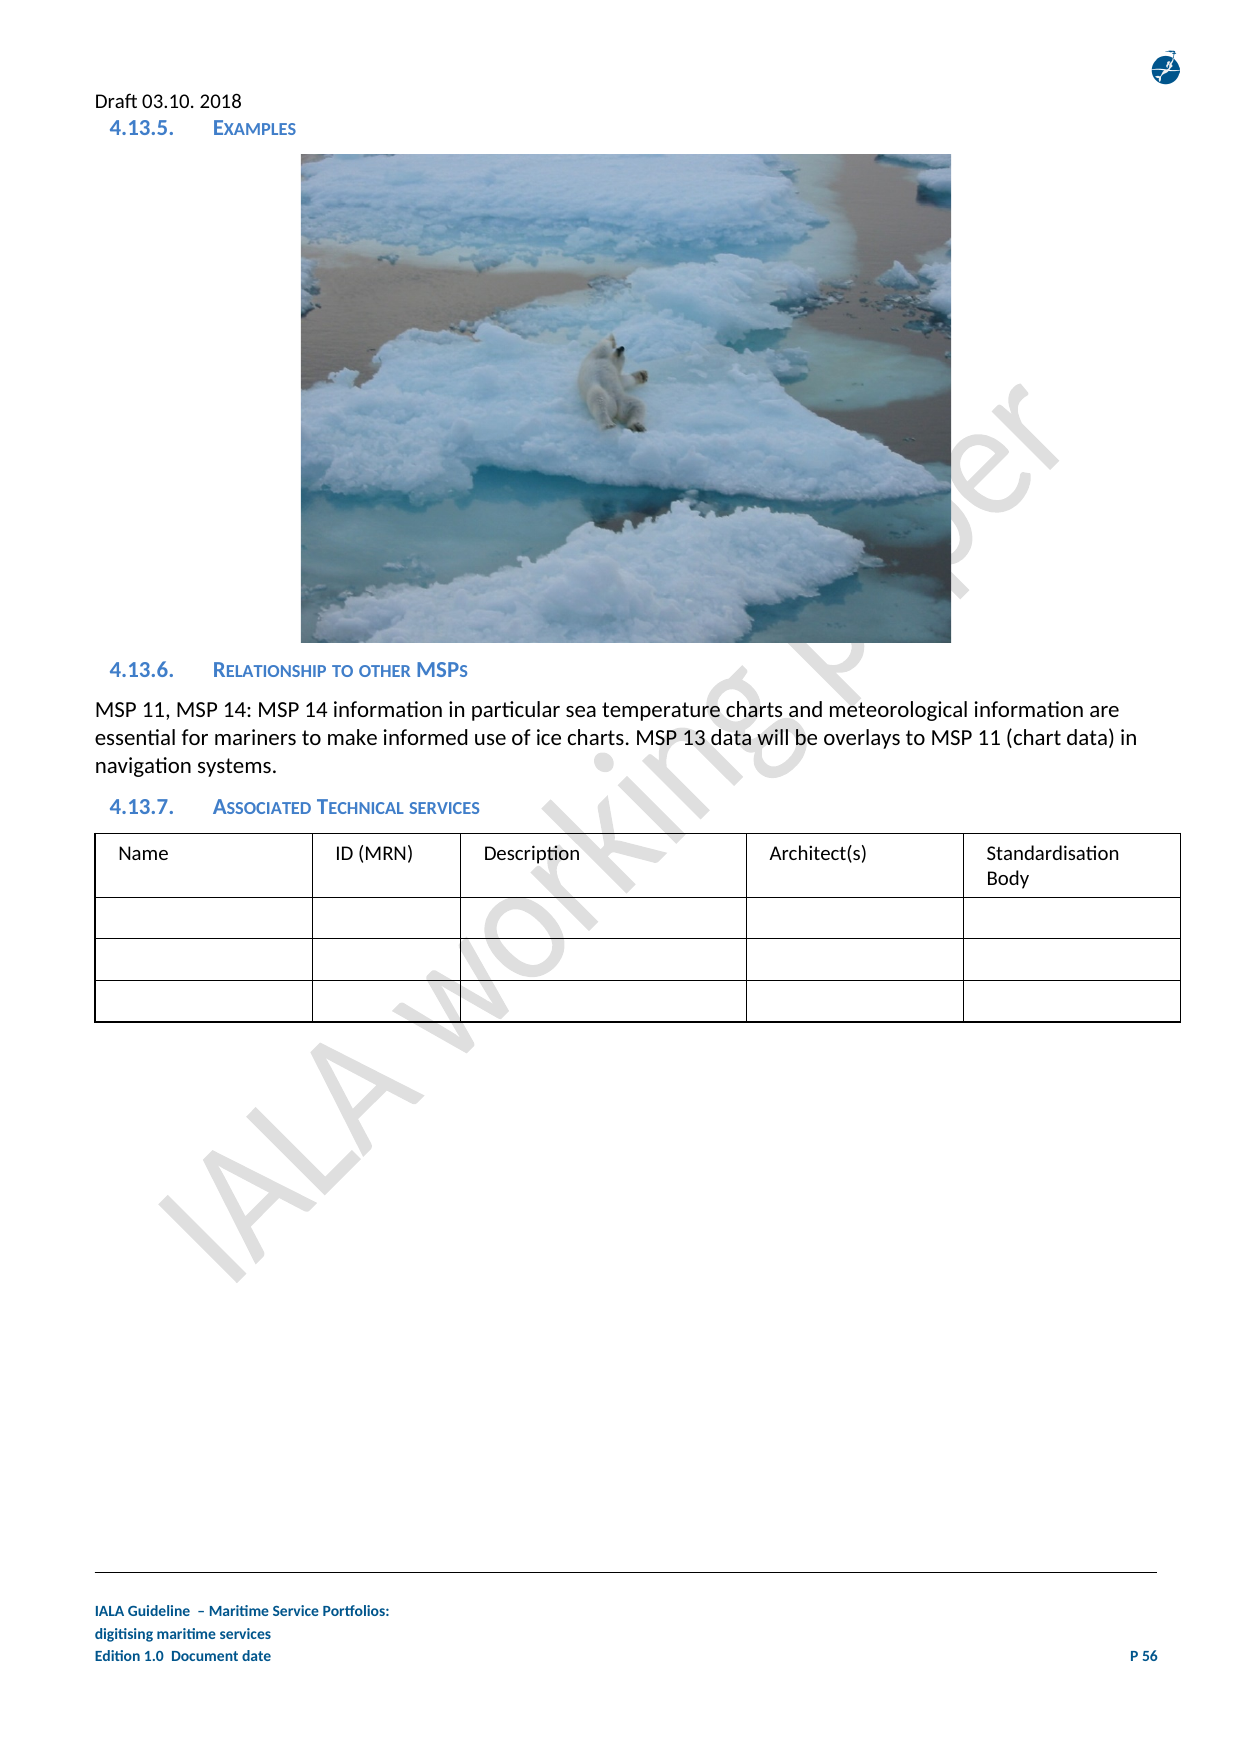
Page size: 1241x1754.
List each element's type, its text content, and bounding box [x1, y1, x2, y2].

table_cell [96, 939, 312, 980]
table_cell [96, 981, 312, 1021]
table_cell [461, 898, 746, 938]
table_cell [96, 898, 312, 938]
subtitle Examples [109, 113, 1157, 142]
table_cell [313, 898, 460, 938]
text MSP 11, MSP 14: MSP 14 information in particular sea temperature charts and meteorological information are essential for mariners to make informed use of ice charts. MSP 13 data will be overlays to MSP 11 (chart data) in navigation systems. [94, 695, 1157, 779]
table_cell [747, 981, 963, 1021]
picture [1120, 0, 1239, 119]
table_cell [747, 898, 963, 938]
table_header ID (MRN) [313, 834, 460, 897]
table_cell [313, 981, 460, 1021]
table_cell [964, 939, 1180, 980]
table_cell [964, 981, 1180, 1021]
table_header Description [461, 834, 746, 897]
picture [300, 154, 952, 643]
subtitle Relationship to other MSPs [109, 655, 1157, 683]
table_header Standardisation Body [964, 834, 1180, 897]
table_header Architect(s) [747, 834, 963, 897]
subtitle Associated Technical services [109, 792, 1157, 820]
table_cell [461, 981, 746, 1021]
table_cell [747, 939, 963, 980]
table_header Name [96, 834, 312, 897]
table_cell [461, 939, 746, 980]
table_cell [313, 939, 460, 980]
table_cell [964, 898, 1180, 938]
